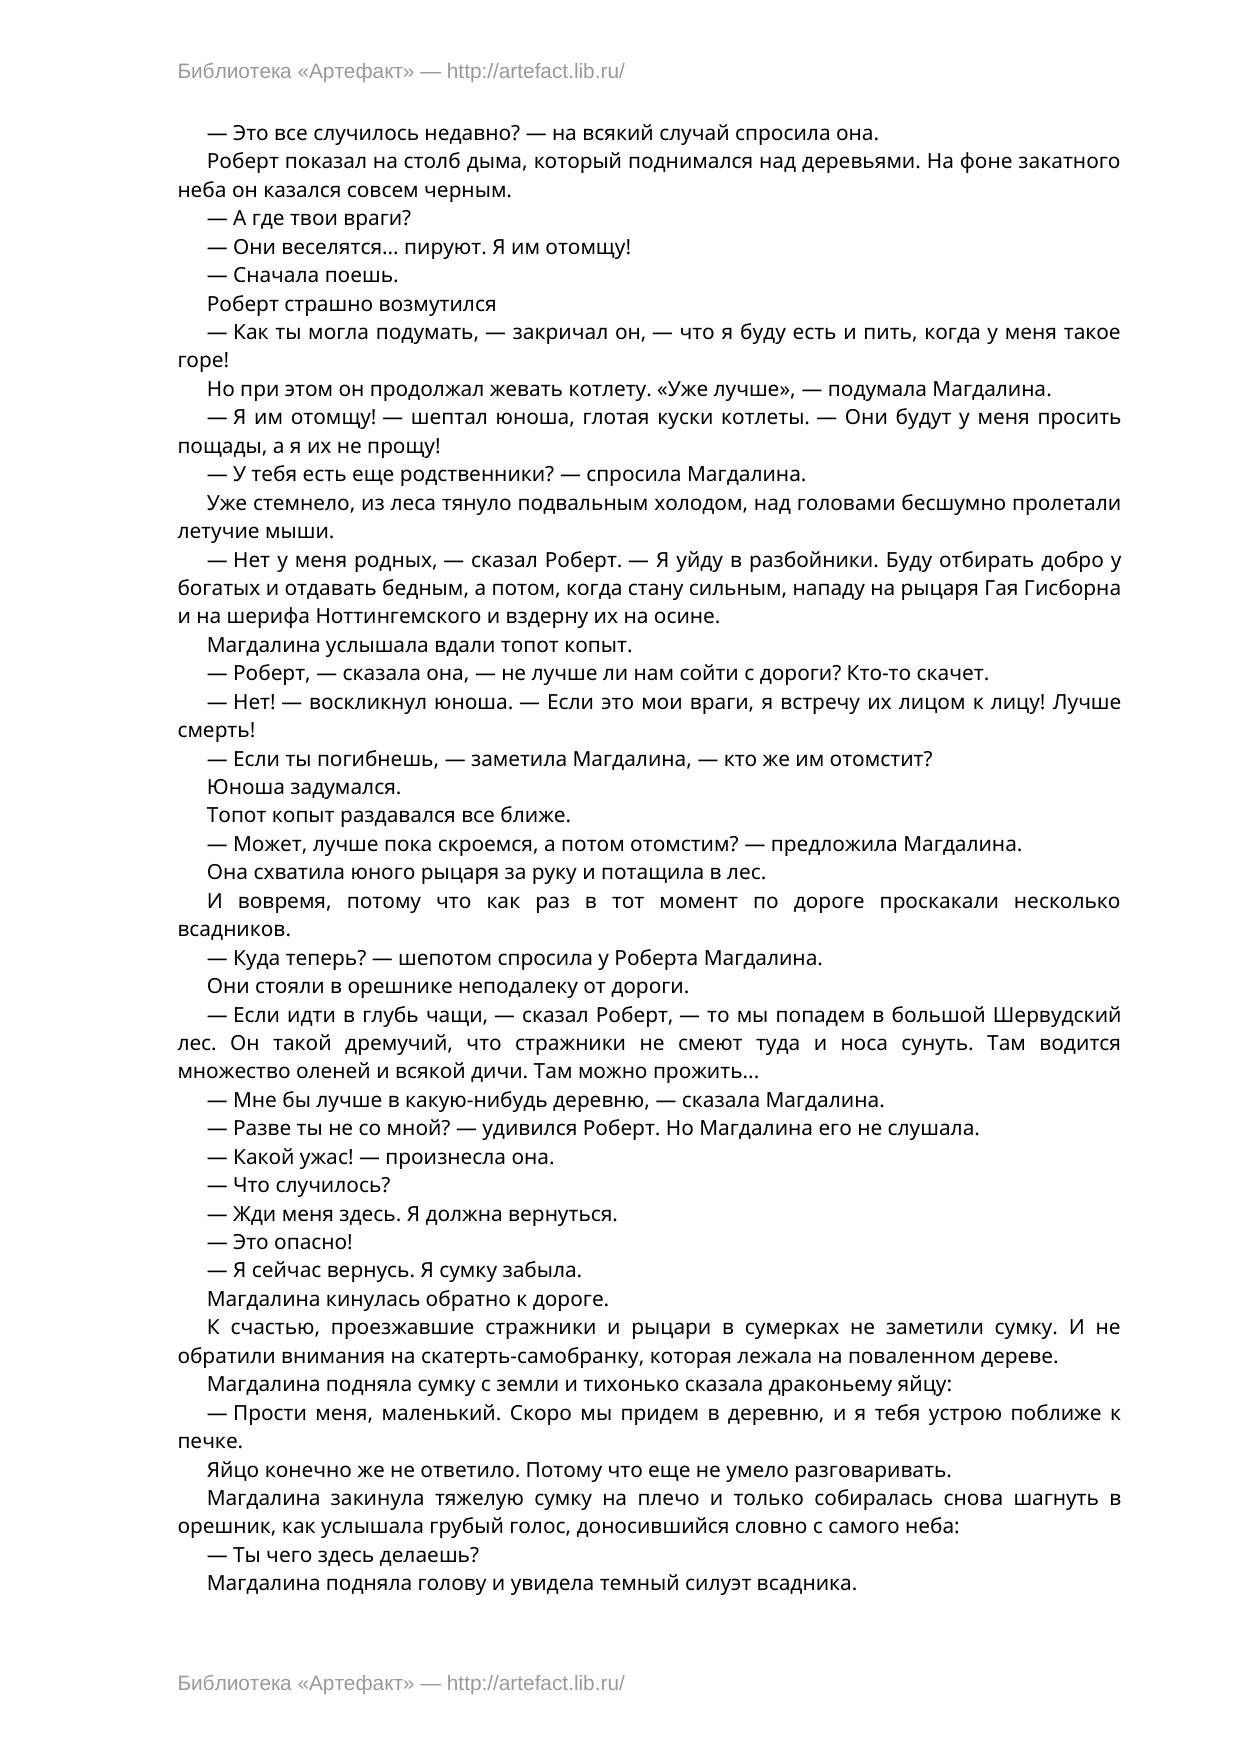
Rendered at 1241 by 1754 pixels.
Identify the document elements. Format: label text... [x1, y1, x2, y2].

text Топот копыт раздавался все ближе. [177, 801, 1122, 829]
text — Нет у меня родных, — сказал Роберт. — Я уйду в разбойники. Буду отбирать добро у богатых и отдавать бедным, а потом, когда стану сильным, нападу на рыцаря Гая Гисборна и на шерифа Ноттингемского и вздерну их на осине. [177, 545, 1122, 630]
text Магдалина закинула тяжелую сумку на плечо и только собиралась снова шагнуть в орешник, как услышала грубый голос, доносившийся словно с самого неба: [177, 1483, 1122, 1540]
text — Как ты могла подумать, — закричал он, — что я буду есть и пить, когда у меня такое горе! [177, 317, 1122, 374]
text — Сначала поешь. [177, 260, 1122, 289]
text — Жди меня здесь. Я должна вернуться. [177, 1199, 1122, 1227]
text — Они веселятся... пируют. Я им отомщу! [177, 232, 1122, 260]
text Уже стемнело, из леса тянуло подвальным холодом, над головами бесшумно пролетали летучие мыши. [177, 488, 1122, 545]
text — Мне бы лучше в какую-нибудь деревню, — сказала Магдалина. [177, 1085, 1122, 1113]
text Юноша задумался. [177, 772, 1122, 801]
text — Роберт, — сказала она, — не лучше ли нам сойти с дороги? Кто-то скачет. [177, 658, 1122, 687]
text Магдалина кинулась обратно к дороге. [177, 1284, 1122, 1312]
text — Если идти в глубь чащи, — сказал Роберт, — то мы попадем в большой Шервудский лес. Он такой дремучий, что стражники не смеют туда и носа сунуть. Там водится множество оленей и всякой дичи. Там можно прожить... [177, 1000, 1122, 1085]
text Она схватила юного рыцаря за руку и потащила в лес. [177, 857, 1122, 886]
text Магдалина услышала вдали топот копыт. [177, 630, 1122, 658]
text — Это опасно! [177, 1227, 1122, 1256]
text — Что случилось? [177, 1170, 1122, 1199]
text — Разве ты не со мной? — удивился Роберт. Но Магдалина его не слушала. [177, 1113, 1122, 1142]
text Магдалина подняла сумку с земли и тихонько сказала драконьему яйцу: [177, 1369, 1122, 1398]
text — Если ты погибнешь, — заметила Магдалина, — кто же им отомстит? [177, 744, 1122, 772]
text Роберт страшно возмутился [177, 289, 1122, 317]
text Магдалина подняла голову и увидела темный силуэт всадника. [177, 1568, 1122, 1597]
text Яйцо конечно же не ответило. Потому что еще не умело разговаривать. [177, 1455, 1122, 1483]
text Роберт показал на столб дыма, который поднимался над деревьями. На фоне закатного неба он казался совсем черным. [177, 147, 1122, 203]
text — Какой ужас! — произнесла она. [177, 1142, 1122, 1170]
text — Куда теперь? — шепотом спросила у Роберта Магдалина. [177, 943, 1122, 971]
text Они стояли в орешнике неподалеку от дороги. [177, 971, 1122, 1000]
text Но при этом он продолжал жевать котлету. «Уже лучше», — подумала Магдалина. [177, 374, 1122, 402]
text — Я им отомщу! — шептал юноша, глотая куски котлеты. — Они будут у меня просить пощады, а я их не прощу! [177, 402, 1122, 459]
text К счастью, проезжавшие стражники и рыцари в сумерках не заметили сумку. И не обратили внимания на скатерть-самобранку, которая лежала на поваленном дереве. [177, 1312, 1122, 1369]
text — У тебя есть еще родственники? — спросила Магдалина. [177, 459, 1122, 488]
text — Ты чего здесь делаешь? [177, 1540, 1122, 1568]
text — Прости меня, маленький. Скоро мы придем в деревню, и я тебя устрою поближе к печке. [177, 1398, 1122, 1455]
text — Может, лучше пока скроемся, а потом отомстим? — предложила Магдалина. [177, 829, 1122, 857]
text — А где твои враги? [177, 203, 1122, 232]
text И вовремя, потому что как раз в тот момент по дороге проскакали несколько всадников. [177, 886, 1122, 943]
text — Это все случилось недавно? — на всякий случай спросила она. [177, 118, 1122, 147]
text — Я сейчас вернусь. Я сумку забыла. [177, 1256, 1122, 1284]
text — Нет! — воскликнул юноша. — Если это мои враги, я встречу их лицом к лицу! Лучше смерть! [177, 687, 1122, 744]
